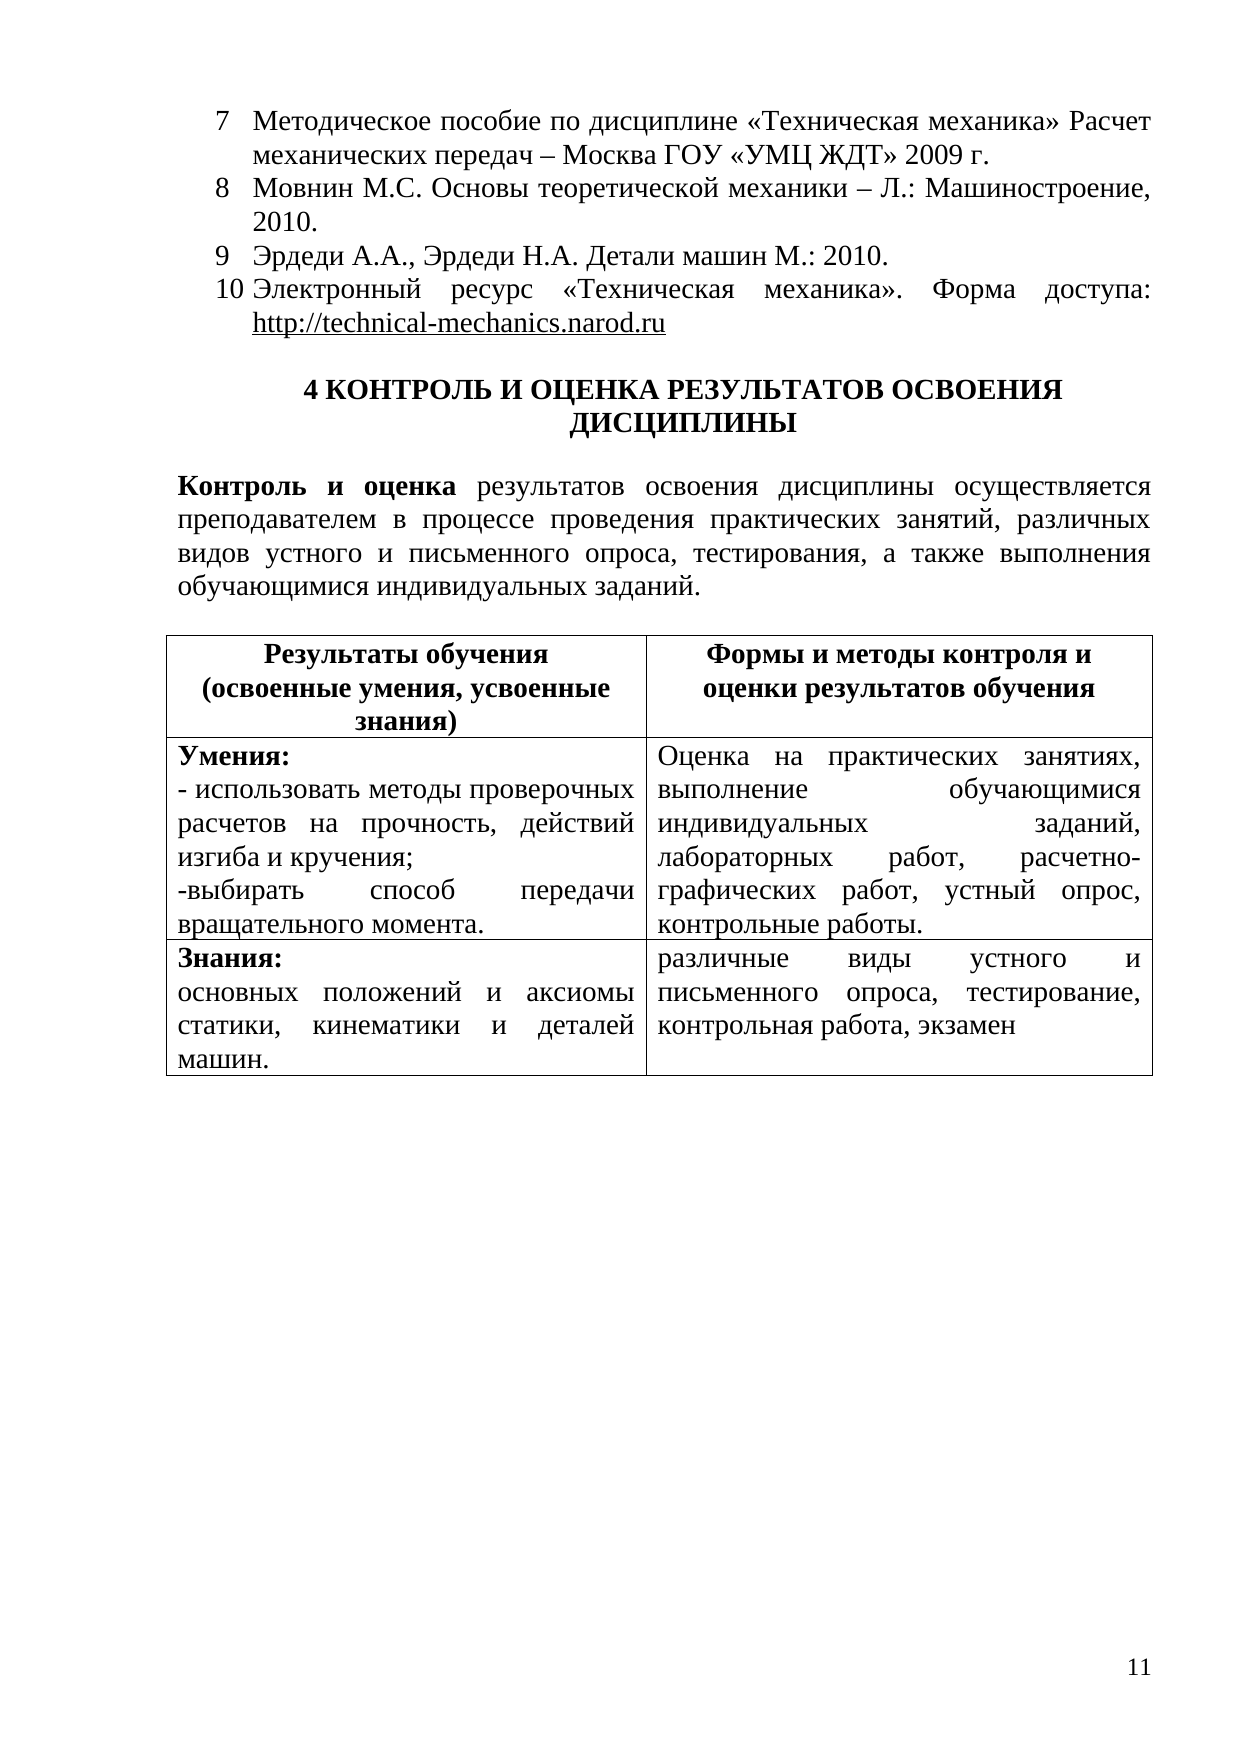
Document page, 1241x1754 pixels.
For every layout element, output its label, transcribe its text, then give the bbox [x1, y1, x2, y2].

list Электронный ресурс «Техническая механика». Форма доступа: http://technical-mechanics.narod.ru [215, 271, 1152, 338]
list Методическое пособие по дисциплине «Техническая механика» Расчет механических передач – Москва ГОУ «УМЦ ЖДТ» 2009 г. [215, 103, 1152, 171]
table_cell Умения: - использовать методы проверочных расчетов на прочность, действий изгиба и кручения; -выбирать способ передачи вращательного момента. [167, 738, 646, 939]
subtitle 4 Контроль и оценка результатов освоения Дисциплины [215, 372, 1152, 439]
list Эрдеди А.А., Эрдеди Н.А. Детали машин М.: 2010. [215, 238, 1152, 271]
table_header Результаты обучения (освоенные умения, усвоенные знания) [167, 636, 646, 737]
table_cell Оценка на практических занятиях, выполнение обучающимися индивидуальных заданий, лабораторных работ, расчетно-графических работ, устный опрос, контрольные работы. [647, 738, 1152, 939]
subtitle Контроль и оценка результатов освоения дисциплины осуществляется преподавателем в процессе проведения практических занятий, различных видов устного и письменного опроса, тестирования, а также выполнения обучающимися индивидуальных заданий. [177, 468, 1152, 602]
table_header Формы и методы контроля и оценки результатов обучения [647, 636, 1152, 737]
table_cell Знания: основных положений и аксиомы статики, кинематики и деталей машин. [167, 940, 646, 1074]
list Мовнин М.С. Основы теоретической механики – Л.: Машиностроение, 2010. [215, 171, 1152, 238]
table_cell различные виды устного и письменного опроса, тестирование, контрольная работа, экзамен [647, 940, 1152, 1074]
